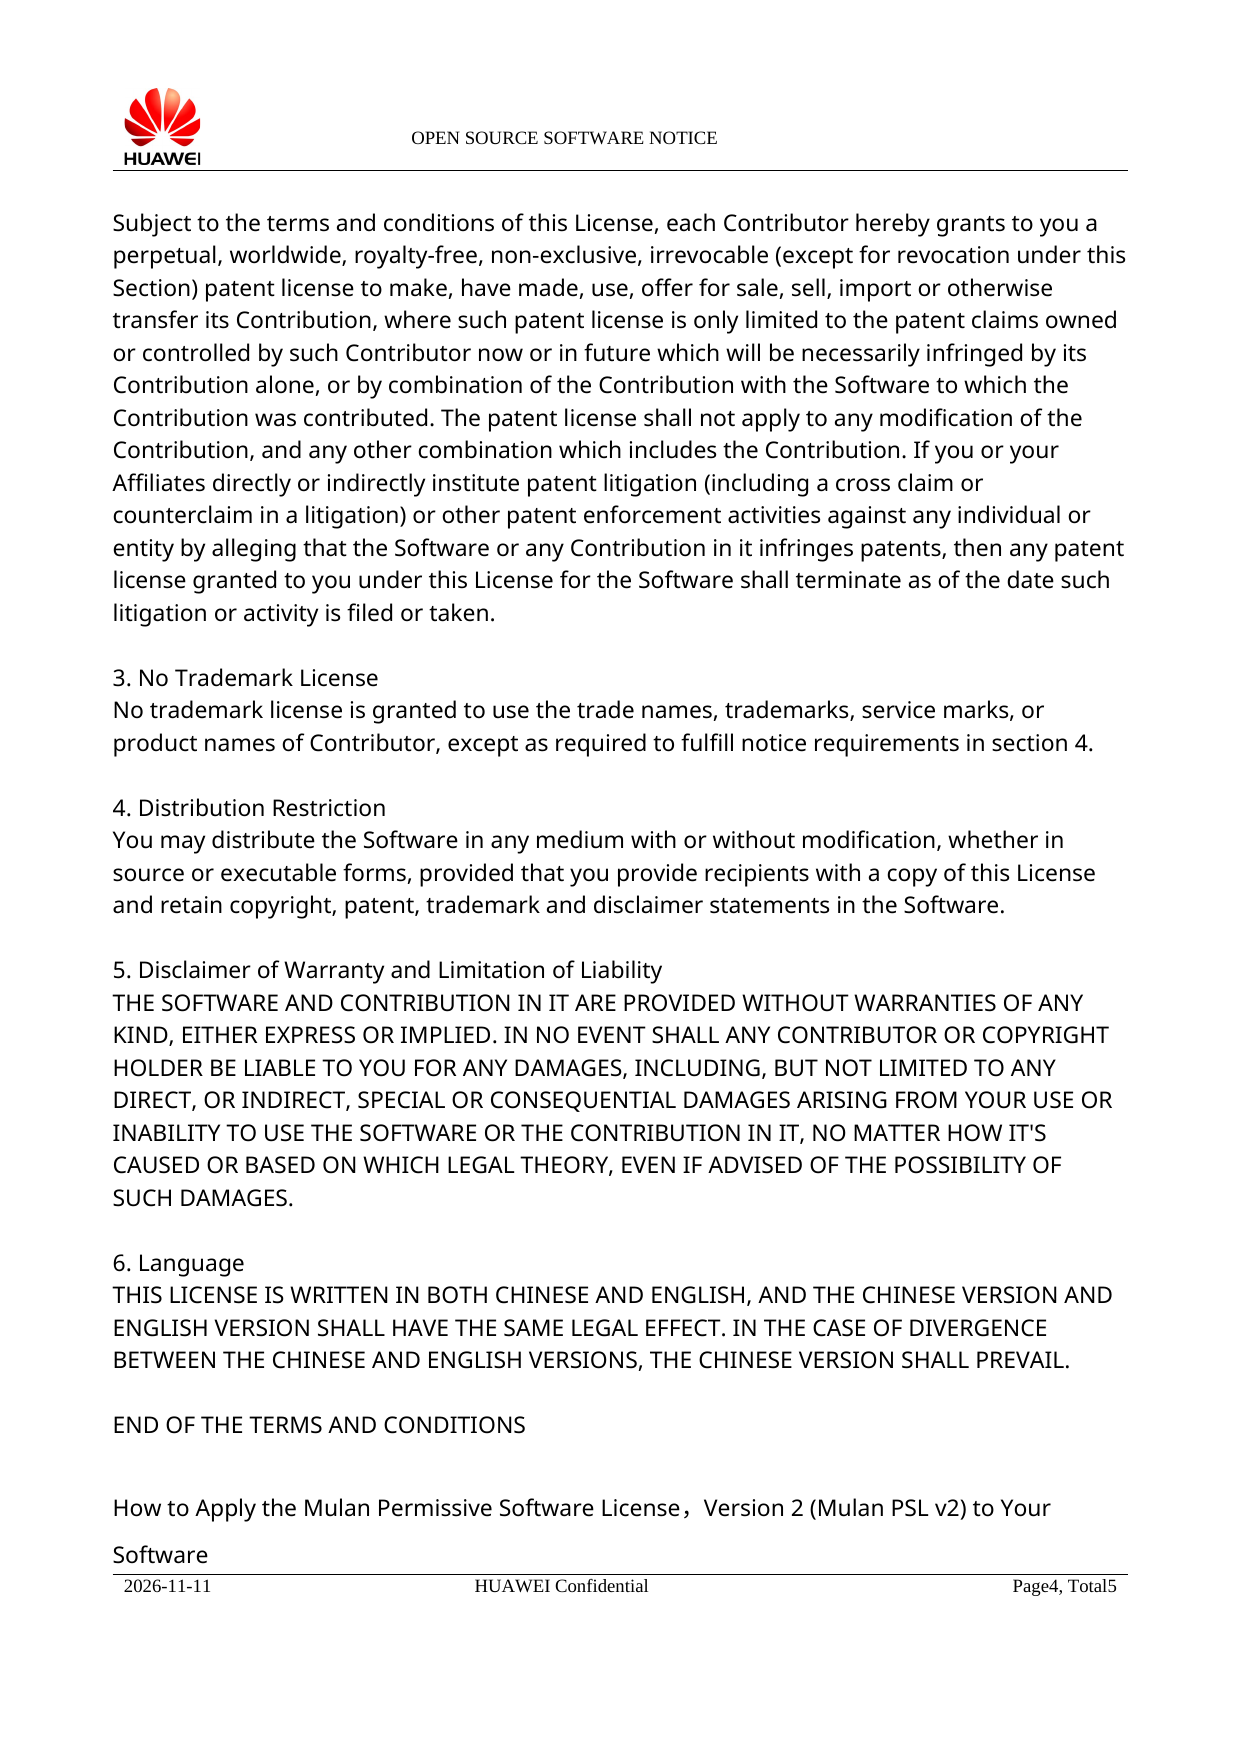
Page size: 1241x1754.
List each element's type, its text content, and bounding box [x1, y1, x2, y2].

text No trademark license is granted to use the trade names, trademarks, service marks, or product names of Contributor, except as required to fulfill notice requirements in section 4. [112, 694, 1128, 759]
text 5. Disclaimer of Warranty and Limitation of Liability [112, 954, 1128, 986]
picture [124, 88, 201, 165]
text 3. No Trademark License [112, 661, 1128, 694]
text THE SOFTWARE AND CONTRIBUTION IN IT ARE PROVIDED WITHOUT WARRANTIES OF ANY KIND, EITHER EXPRESS OR IMPLIED. IN NO EVENT SHALL ANY CONTRIBUTOR OR COPYRIGHT HOLDER BE LIABLE TO YOU FOR ANY DAMAGES, INCLUDING, BUT NOT LIMITED TO ANY DIRECT, OR INDIRECT, SPECIAL OR CONSEQUENTIAL DAMAGES ARISING FROM YOUR USE OR INABILITY TO USE THE SOFTWARE OR THE CONTRIBUTION IN IT, NO MATTER HOW IT'S CAUSED OR BASED ON WHICH LEGAL THEORY, EVEN IF ADVISED OF THE POSSIBILITY OF SUCH DAMAGES. [112, 986, 1128, 1214]
text 4. Distribution Restriction [112, 791, 1128, 824]
text Subject to the terms and conditions of this License, each Contributor hereby grants to you a perpetual, worldwide, royalty-free, non-exclusive, irrevocable (except for revocation under this Section) patent license to make, have made, use, offer for sale, sell, import or otherwise transfer its Contribution, where such patent license is only limited to the patent claims owned or controlled by such Contributor now or in future which will be necessarily infringed by its Contribution alone, or by combination of the Contribution with the Software to which the Contribution was contributed. The patent license shall not apply to any modification of the Contribution, and any other combination which includes the Contribution. If you or your Affiliates directly or indirectly institute patent litigation (including a cross claim or counterclaim in a litigation) or other patent enforcement activities against any individual or entity by alleging that the Software or any Contribution in it infringes patents, then any patent license granted to you under this License for the Software shall terminate as of the date such litigation or activity is filed or taken. [112, 206, 1128, 629]
text END OF THE TERMS AND CONDITIONS [112, 1409, 1128, 1441]
text How to Apply the Mulan Permissive Software License，Version 2 (Mulan PSL v2) to Your Software [112, 1474, 1128, 1571]
text You may distribute the Software in any medium with or without modification, whether in source or executable forms, provided that you provide recipients with a copy of this License and retain copyright, patent, trademark and disclaimer statements in the Software. [112, 824, 1128, 921]
text THIS LICENSE IS WRITTEN IN BOTH CHINESE AND ENGLISH, AND THE CHINESE VERSION AND ENGLISH VERSION SHALL HAVE THE SAME LEGAL EFFECT. IN THE CASE OF DIVERGENCE BETWEEN THE CHINESE AND ENGLISH VERSIONS, THE CHINESE VERSION SHALL PREVAIL. [112, 1279, 1128, 1376]
text 6. Language [112, 1246, 1128, 1279]
